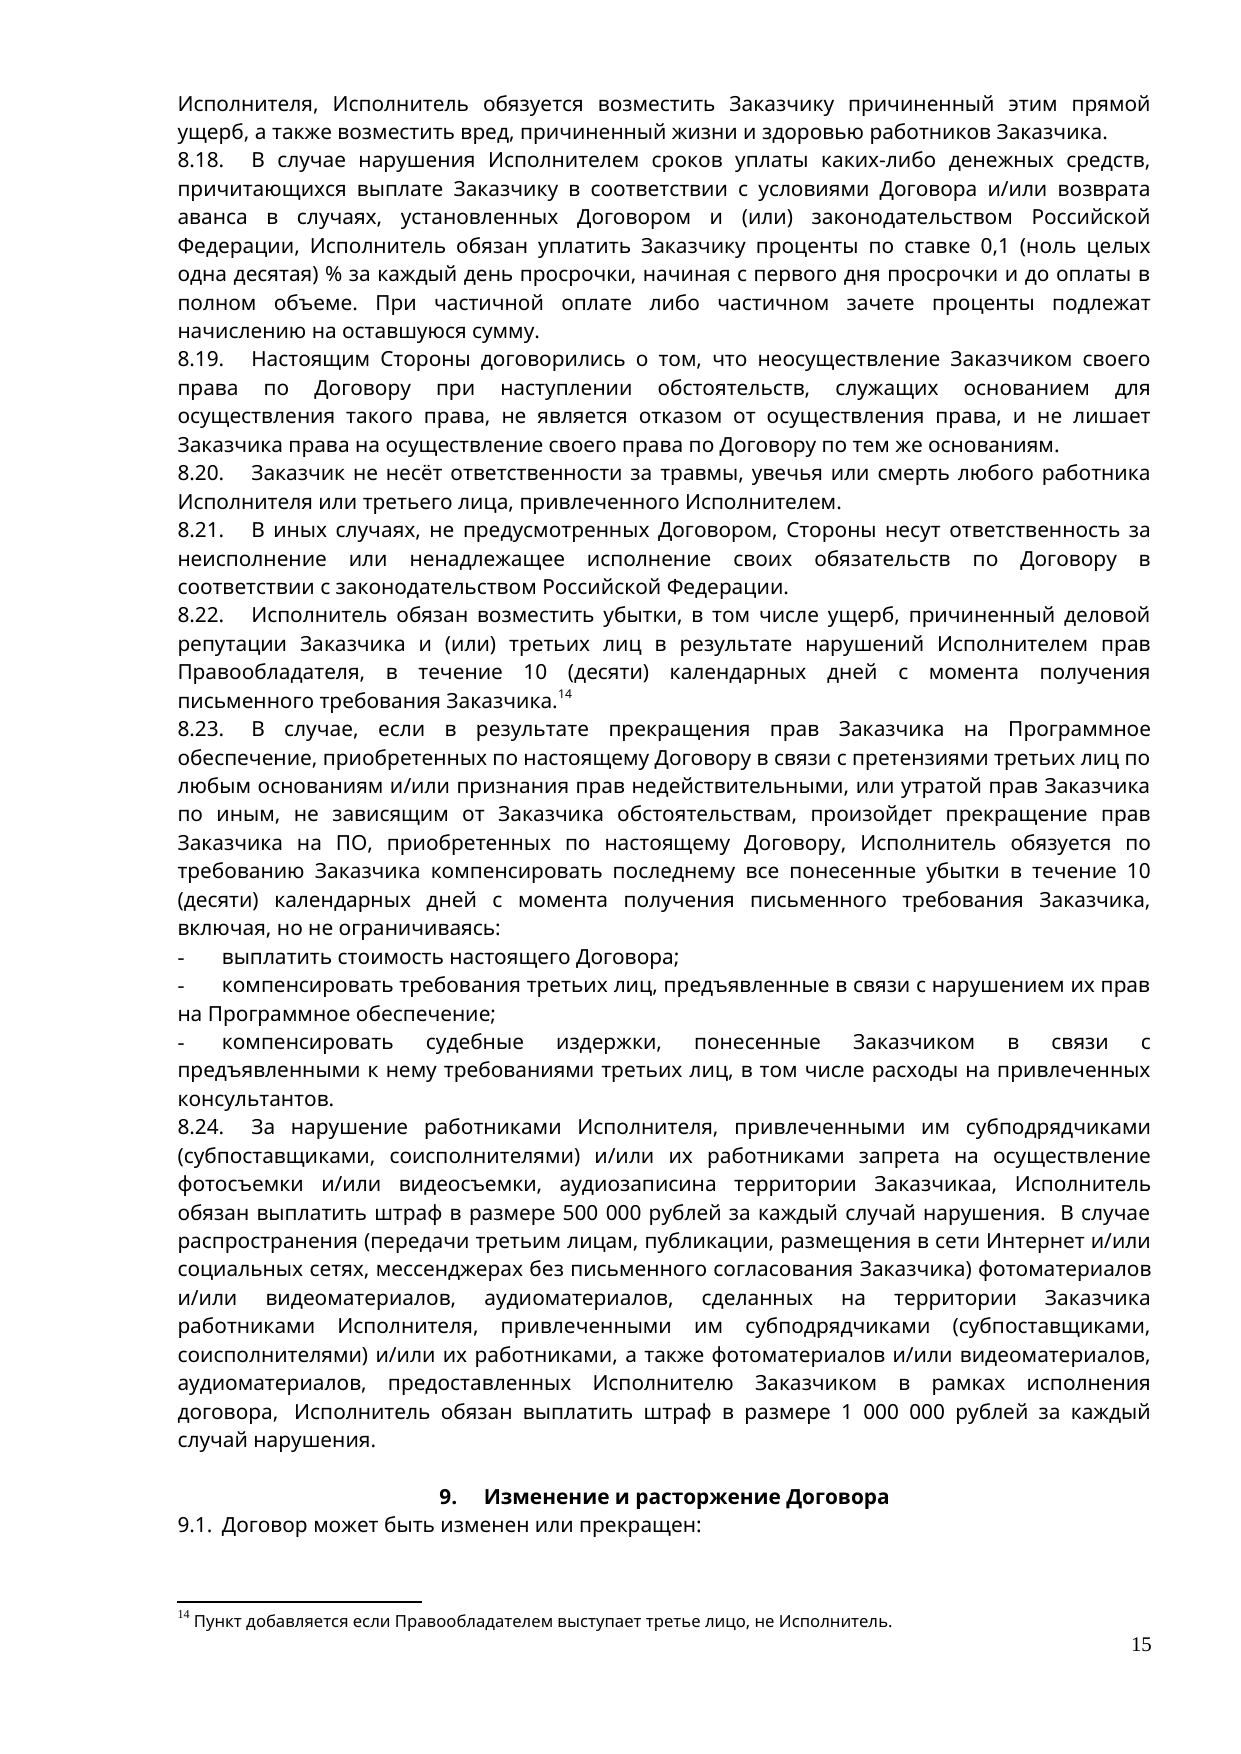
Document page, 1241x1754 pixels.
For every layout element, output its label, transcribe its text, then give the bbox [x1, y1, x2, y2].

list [177, 89, 1152, 146]
list Исполнитель обязан возместить убытки, в том числе ущерб, причиненный деловой репутации Заказчика и (или) третьих лиц в результате нарушений Исполнителем прав Правообладателя, в течение 10 (десяти) календарных дней с момента получения письменного требования Заказчика. [177, 601, 1152, 714]
list Договор может быть изменен или прекращен: [177, 1511, 1152, 1539]
list компенсировать требования третьих лиц, предъявленные в связи с нарушением их прав на Программное обеспечение; [177, 970, 1152, 1027]
list Заказчик не несёт ответственности за травмы, увечья или смерть любого работника Исполнителя или третьего лица, привлеченного Исполнителем. [177, 458, 1152, 515]
list В случае, если в результате прекращения прав Заказчика на Программное обеспечение, приобретенных по настоящему Договору в связи с претензиями третьих лиц по любым основаниям и/или признания прав недействительными, или утратой прав Заказчика по иным, не зависящим от Заказчика обстоятельствам, произойдет прекращение прав Заказчика на ПО, приобретенных по настоящему Договору, Исполнитель обязуется по требованию Заказчика компенсировать последнему все понесенные убытки в течение 10 (десяти) календарных дней с момента получения письменного требования Заказчика, включая, но не ограничиваясь: [177, 714, 1152, 942]
list выплатить стоимость настоящего Договора; [177, 942, 1152, 970]
list В случае нарушения Исполнителем сроков уплаты каких-либо денежных средств, причитающихся выплате Заказчику в соответствии с условиями Договора и/или возврата аванса в случаях, установленных Договором и (или) законодательством Российской Федерации, Исполнитель обязан уплатить Заказчику проценты по ставке 0,1 (ноль целых одна десятая) % за каждый день просрочки, начиная с первого дня просрочки и до оплаты в полном объеме. При частичной оплате либо частичном зачете проценты подлежат начислению на оставшуюся сумму. [177, 146, 1152, 344]
list За нарушение работниками Исполнителя, привлеченными им субподрядчиками (субпоставщиками, соисполнителями) и/или их работниками запрета на осуществление фотосъемки и/или видеосъемки, аудиозаписина территории Заказчикаа, Исполнитель обязан выплатить штраф в размере 500 000 рублей за каждый случай нарушения. В случае распространения (передачи третьим лицам, публикации, размещения в сети Интернет и/или социальных сетях, мессенджерах без письменного согласования Заказчика) фотоматериалов и/или видеоматериалов, аудиоматериалов, сделанных на территории Заказчика работниками Исполнителя, привлеченными им субподрядчиками (субпоставщиками, соисполнителями) и/или их работниками, а также фотоматериалов и/или видеоматериалов, аудиоматериалов, предоставленных Исполнителю Заказчиком в рамках исполнения договора, Исполнитель обязан выплатить штраф в размере 1 000 000 рублей за каждый случай нарушения. [177, 1112, 1152, 1454]
list компенсировать судебные издержки, понесенные Заказчиком в связи с предъявленными к нему требованиями третьих лиц, в том числе расходы на привлеченных консультантов. [177, 1027, 1152, 1112]
list Настоящим Стороны договорились о том, что неосуществление Заказчиком своего права по Договору при наступлении обстоятельств, служащих основанием для осуществления такого права, не является отказом от осуществления права, и не лишает Заказчика права на осуществление своего права по Договору по тем же основаниям. [177, 344, 1152, 458]
list Изменение и расторжение Договора [177, 1482, 1152, 1511]
list В иных случаях, не предусмотренных Договором, Стороны несут ответственность за неисполнение или ненадлежащее исполнение своих обязательств по Договору в соответствии с законодательством Российской Федерации. [177, 515, 1152, 601]
